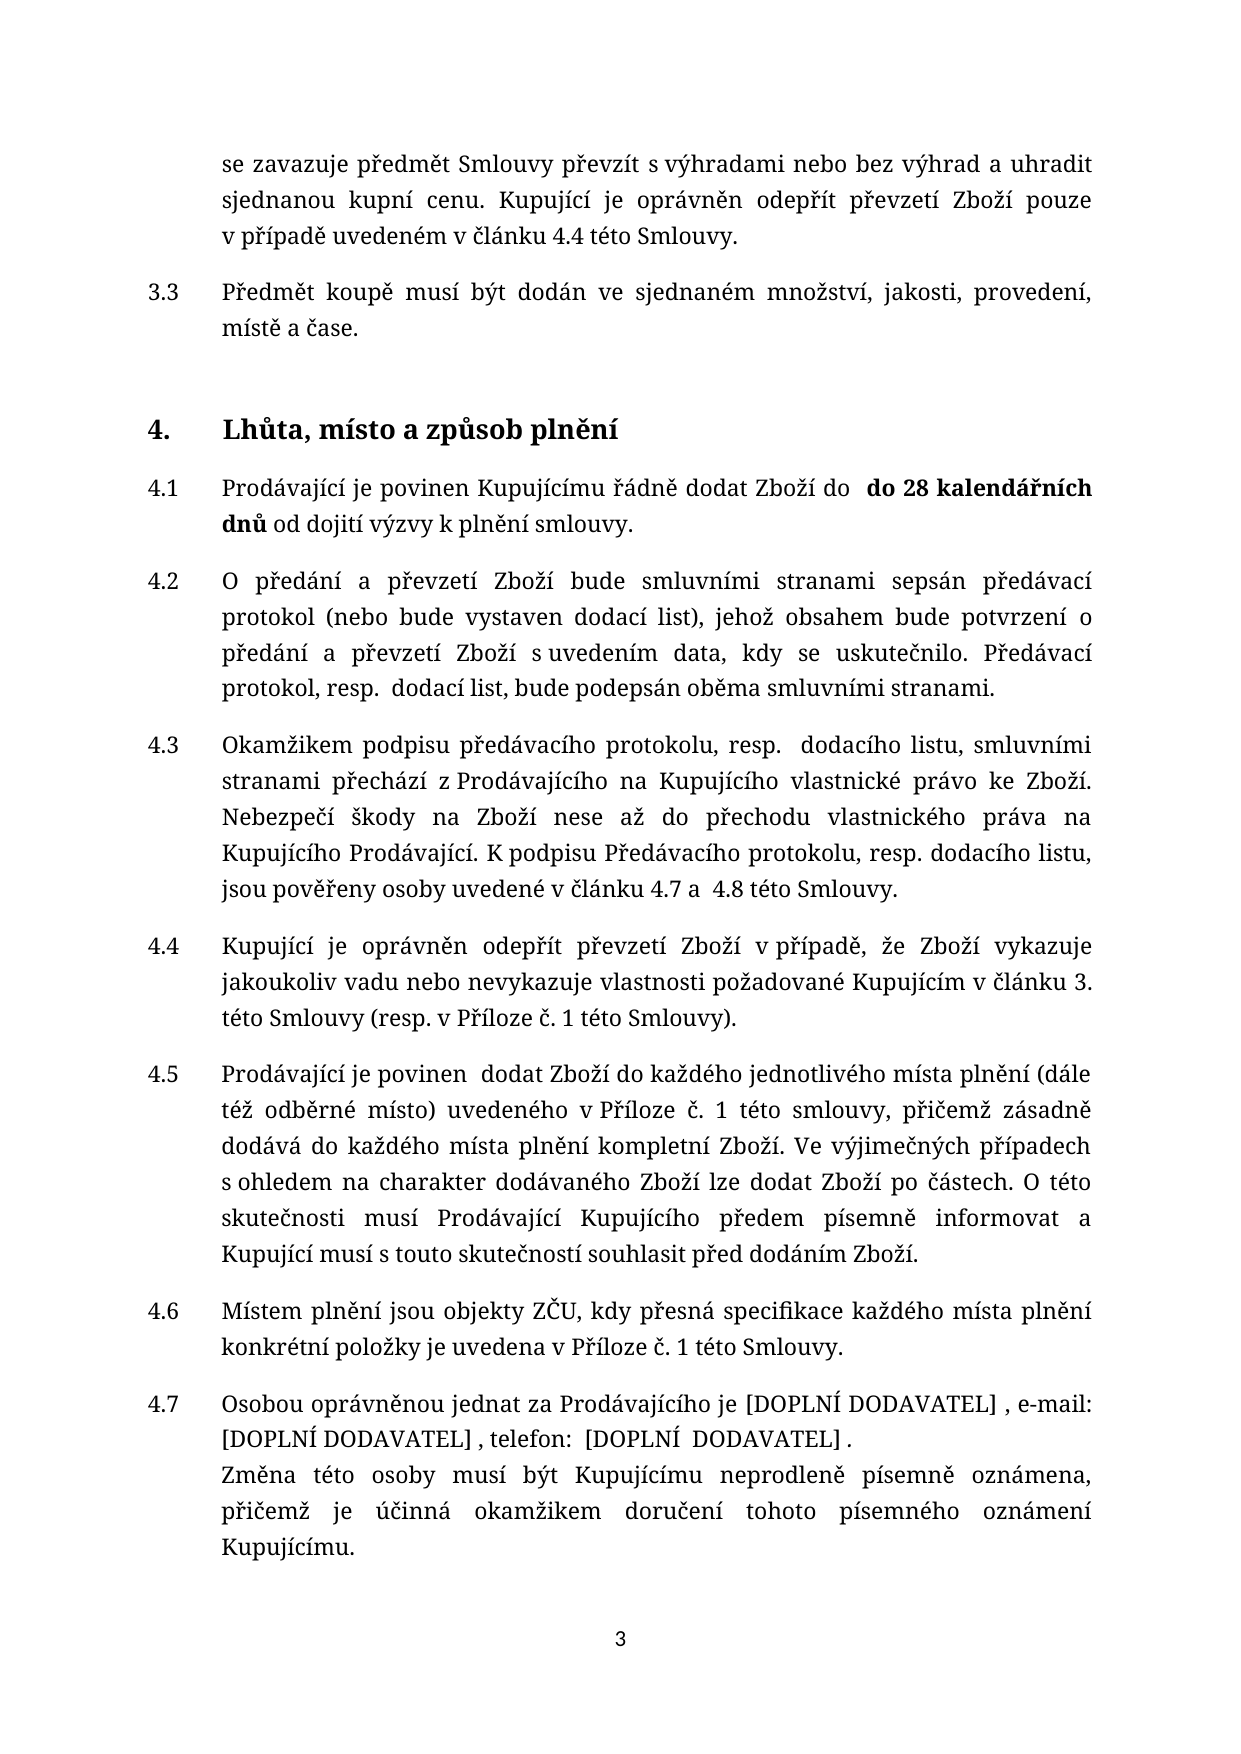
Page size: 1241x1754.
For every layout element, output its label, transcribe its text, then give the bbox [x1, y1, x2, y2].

list Prodávající je povinen dodat Zboží do každého jednotlivého místa plnění (dále též odběrné místo) uvedeného v Příloze č. 1 této smlouvy, přičemž zásadně dodává do každého místa plnění kompletní Zboží. Ve výjimečných případech s ohledem na charakter dodávaného Zboží lze dodat Zboží po částech. O této skutečnosti musí Prodávající Kupujícího předem písemně informovat a Kupující musí s touto skutečností souhlasit před dodáním Zboží. [148, 1058, 1092, 1269]
list Okamžikem podpisu předávacího protokolu, resp. dodacího listu, smluvními stranami přechází z Prodávajícího na Kupujícího vlastnické právo ke Zboží. Nebezpečí škody na Zboží nese až do přechodu vlastnického práva na Kupujícího Prodávající. K podpisu Předávacího protokolu, resp. dodacího listu, jsou pověřeny osoby uvedené v článku 4.7 a 4.8 této Smlouvy. [148, 729, 1092, 904]
text Změna této osoby musí být Kupujícímu neprodleně písemně oznámena, přičemž je účinná okamžikem doručení tohoto písemného oznámení Kupujícímu. [148, 1459, 1092, 1562]
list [148, 148, 1092, 251]
list Místem plnění jsou objekty ZČU, kdy přesná specifikace každého místa plnění konkrétní položky je uvedena v Příloze č. 1 této Smlouvy. [148, 1295, 1092, 1362]
list Lhůta, místo a způsob plnění [148, 411, 1092, 448]
list Osobou oprávněnou jednat za Prodávajícího je [DOPLNÍ DODAVATEL] , e-mail: [DOPLNÍ DODAVATEL] , telefon: [DOPLNÍ DODAVATEL] . [148, 1387, 1092, 1455]
list Prodávající je povinen Kupujícímu řádně dodat Zboží do do 28 kalendářních dnů od dojití výzvy k plnění smlouvy. [148, 472, 1092, 539]
list Předmět koupě musí být dodán ve sjednaném množství, jakosti, provedení, místě a čase. [148, 276, 1092, 343]
list Kupující je oprávněn odepřít převzetí Zboží v případě, že Zboží vykazuje jakoukoliv vadu nebo nevykazuje vlastnosti požadované Kupujícím v článku 3. této Smlouvy (resp. v Příloze č. 1 této Smlouvy). [148, 930, 1092, 1033]
list O předání a převzetí Zboží bude smluvními stranami sepsán předávací protokol (nebo bude vystaven dodací list), jehož obsahem bude potvrzení o předání a převzetí Zboží s uvedením data, kdy se uskutečnilo. Předávací protokol, resp. dodací list, bude podepsán oběma smluvními stranami. [148, 564, 1092, 704]
